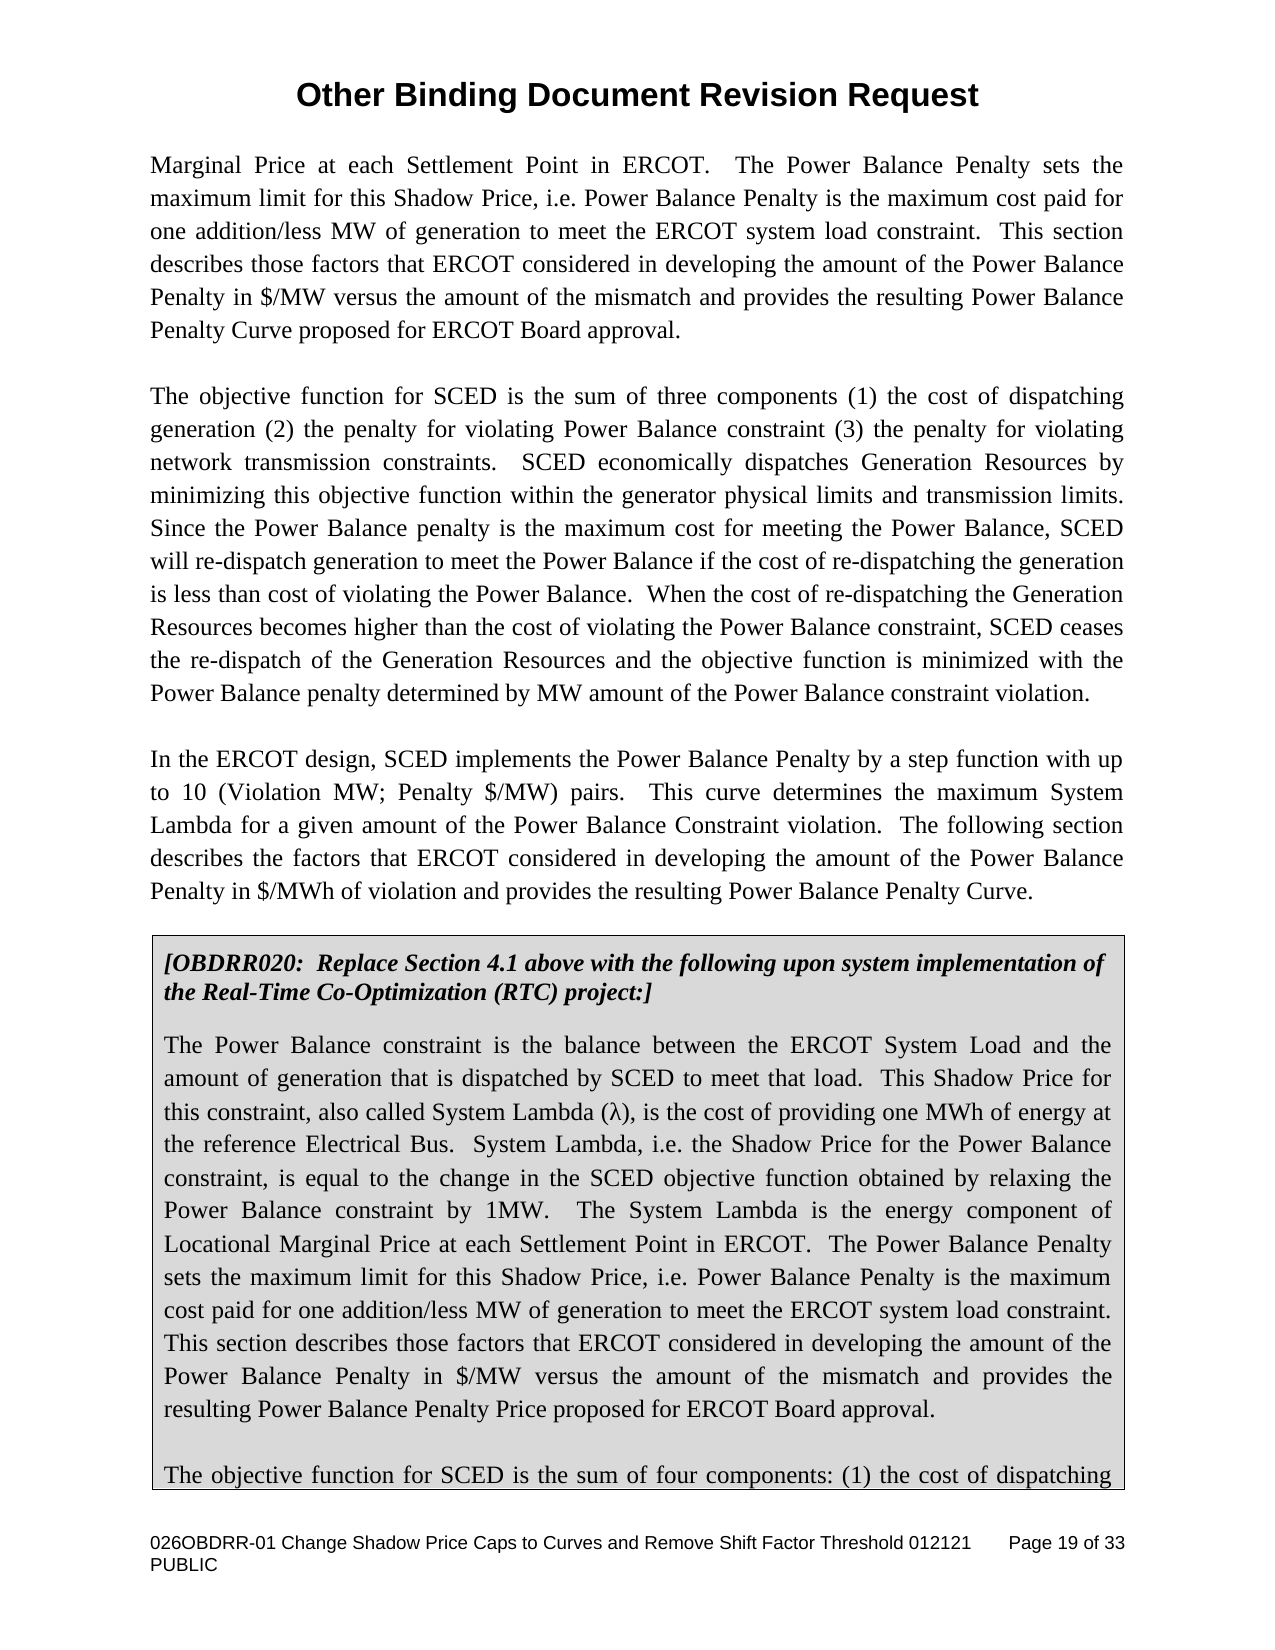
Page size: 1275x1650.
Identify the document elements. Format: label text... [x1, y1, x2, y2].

text In the ERCOT design, SCED implements the Power Balance Penalty by a step function with up to 10 (Violation MW; Penalty $/MW) pairs. This curve determines the maximum System Lambda for a given amount of the Power Balance Constraint violation. The following section describes the factors that ERCOT considered in developing the amount of the Power Balance Penalty in $/MWh of violation and provides the resulting Power Balance Penalty Curve. [150, 744, 1125, 905]
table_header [153, 936, 1124, 1488]
text The objective function for SCED is the sum of three components (1) the cost of dispatching generation (2) the penalty for violating Power Balance constraint (3) the penalty for violating network transmission constraints. SCED economically dispatches Generation Resources by minimizing this objective function within the generator physical limits and transmission limits. Since the Power Balance penalty is the maximum cost for meeting the Power Balance, SCED will re-dispatch generation to meet the Power Balance if the cost of re-dispatching the generation is less than cost of violating the Power Balance. When the cost of re-dispatching the Generation Resources becomes higher than the cost of violating the Power Balance constraint, SCED ceases the re-dispatch of the Generation Resources and the objective function is minimized with the Power Balance penalty determined by MW amount of the Power Balance constraint violation. [150, 381, 1125, 707]
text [150, 150, 1125, 344]
